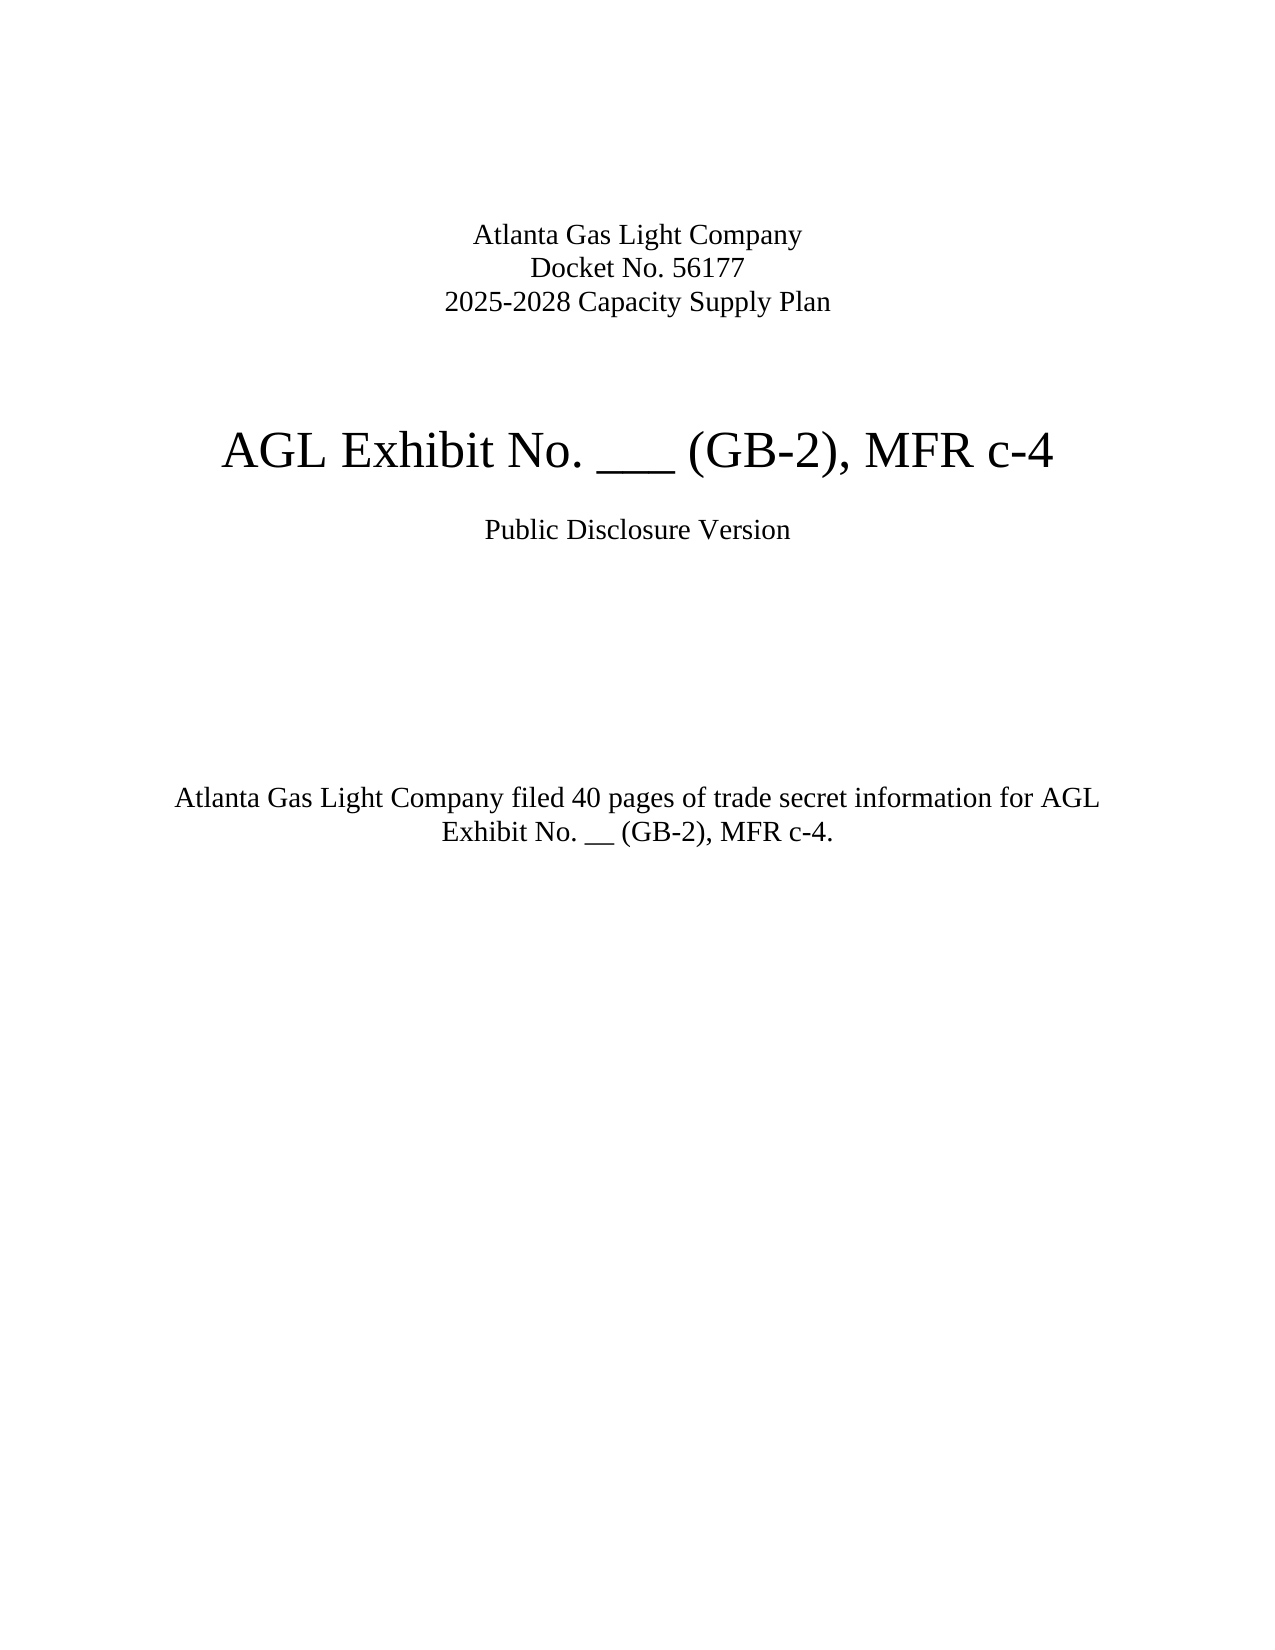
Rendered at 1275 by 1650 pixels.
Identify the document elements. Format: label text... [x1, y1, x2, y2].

text Atlanta Gas Light Company [150, 217, 1125, 251]
text Docket No. 56177 [150, 251, 1125, 284]
text Atlanta Gas Light Company filed 40 pages of trade secret information for AGL Exhibit No. __ (GB-2), MFR c-4. [150, 780, 1125, 847]
text Public Disclosure Version [150, 512, 1125, 545]
text 2025-2028 Capacity Supply Plan [150, 284, 1125, 318]
text AGL Exhibit No. ___ (GB-2), MFR c-4 [150, 418, 1125, 478]
